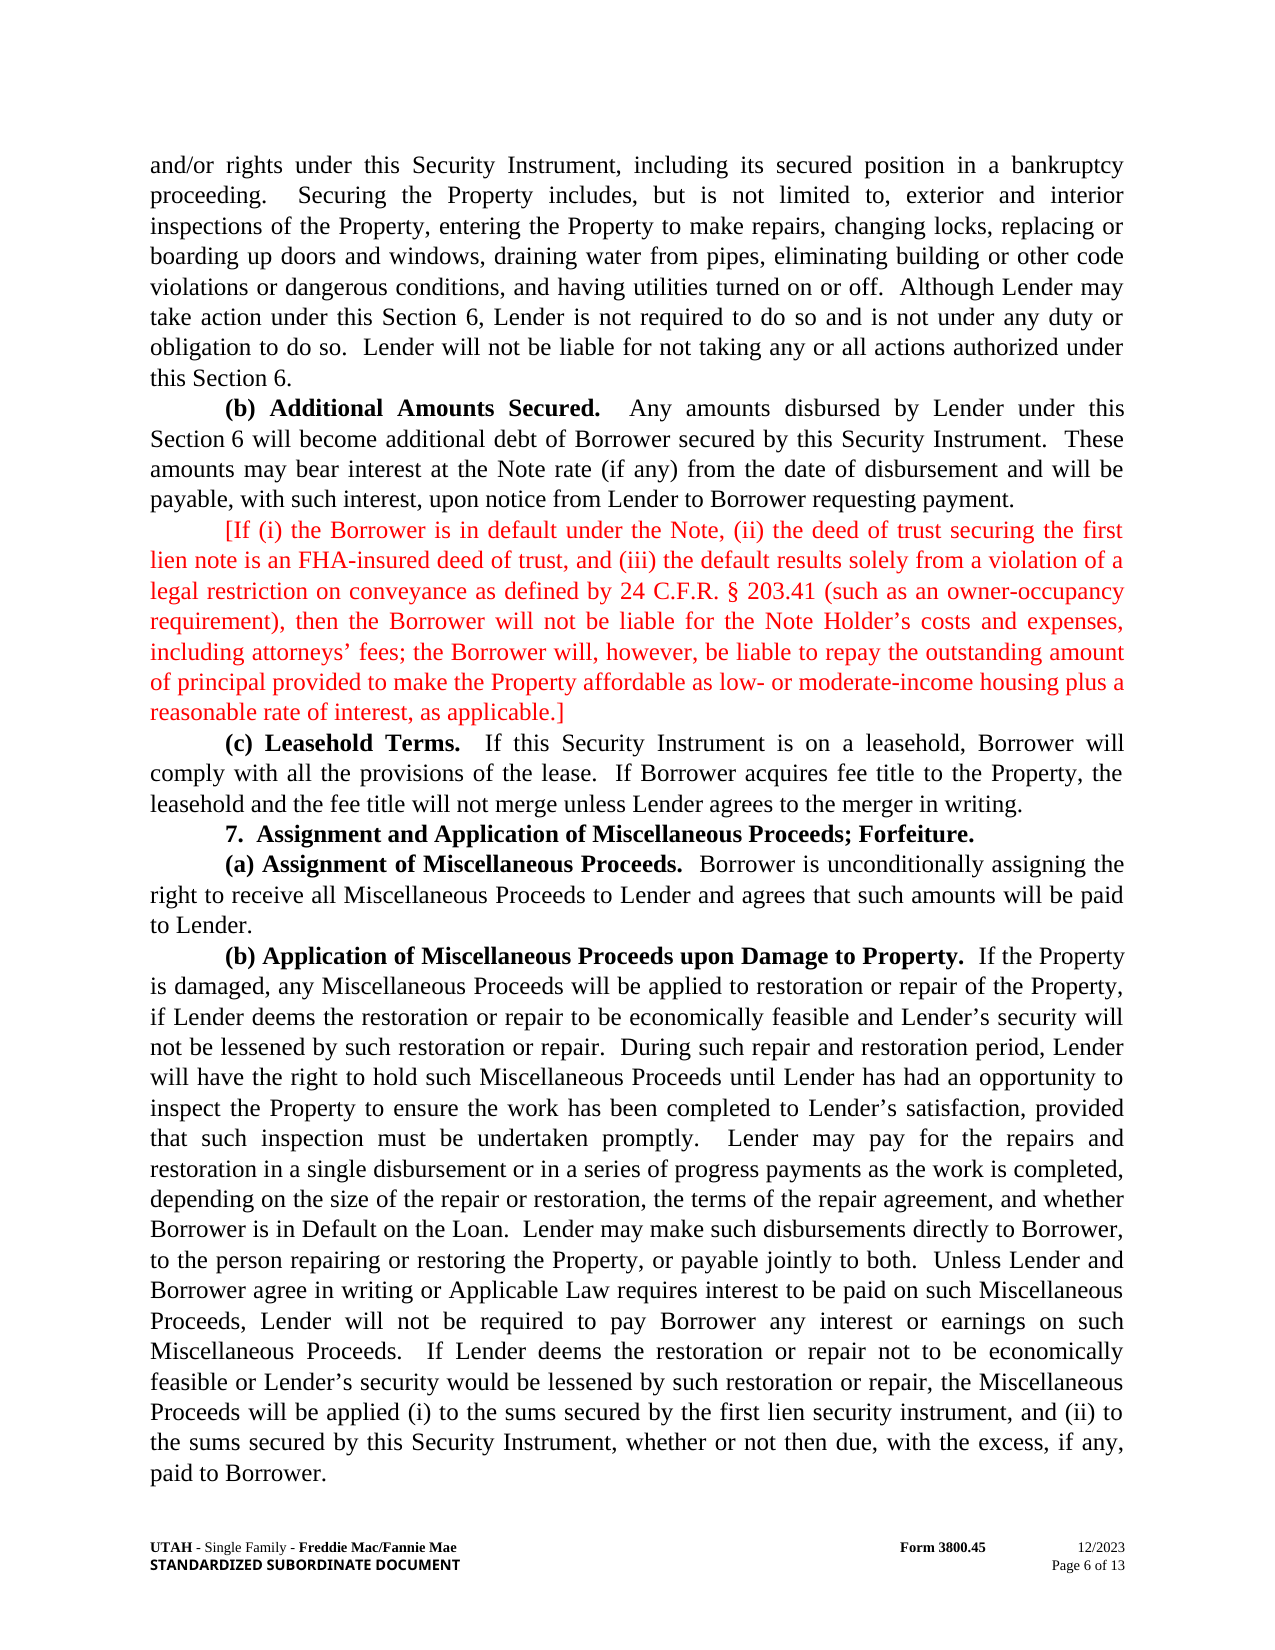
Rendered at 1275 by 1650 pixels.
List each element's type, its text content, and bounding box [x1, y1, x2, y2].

text (b) Additional Amounts Secured. Any amounts disbursed by Lender under this Section 6 will become additional debt of Borrower secured by this Security Instrument. These amounts may bear interest at the Note rate (if any) from the date of disbursement and will be payable, with such interest, upon notice from Lender to Borrower requesting payment. [150, 393, 1125, 513]
text 7. Assignment and Application of Miscellaneous Proceeds; Forfeiture. [150, 819, 1125, 848]
text (a) Assignment of Miscellaneous Proceeds. Borrower is unconditionally assigning the right to receive all Miscellaneous Proceeds to Lender and agrees that such amounts will be paid to Lender. [150, 849, 1125, 939]
text [If (i) the Borrower is in default under the Note, (ii) the deed of trust securing the first lien note is an FHA-insured deed of trust, and (iii) the default results solely from a violation of a legal restriction on conveyance as defined by 24 C.F.R. § 203.41 (such as an owner-occupancy requirement), then the Borrower will not be liable for the Note Holder’s costs and expenses, including attorneys’ fees; the Borrower will, however, be liable to repay the outstanding amount of principal provided to make the Property affordable as low- or moderate-income housing plus a reasonable rate of interest, as applicable.] [150, 515, 1125, 726]
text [150, 150, 1125, 392]
text (c) Leasehold Terms. If this Security Instrument is on a leasehold, Borrower will comply with all the provisions of the lease. If Borrower acquires fee title to the Property, the leasehold and the fee title will not merge unless Lender agrees to the merger in writing. [150, 728, 1125, 817]
text (b) Application of Miscellaneous Proceeds upon Damage to Property. If the Property is damaged, any Miscellaneous Proceeds will be applied to restoration or repair of the Property, if Lender deems the restoration or repair to be economically feasible and Lender’s security will not be lessened by such restoration or repair. During such repair and restoration period, Lender will have the right to hold such Miscellaneous Proceeds until Lender has had an opportunity to inspect the Property to ensure the work has been completed to Lender’s satisfaction, provided that such inspection must be undertaken promptly. Lender may pay for the repairs and restoration in a single disbursement or in a series of progress payments as the work is completed, depending on the size of the repair or restoration, the terms of the repair agreement, and whether Borrower is in Default on the Loan. Lender may make such disbursements directly to Borrower, to the person repairing or restoring the Property, or payable jointly to both. Unless Lender and Borrower agree in writing or Applicable Law requires interest to be paid on such Miscellaneous Proceeds, Lender will not be required to pay Borrower any interest or earnings on such Miscellaneous Proceeds. If Lender deems the restoration or repair not to be economically feasible or Lender’s security would be lessened by such restoration or repair, the Miscellaneous Proceeds will be applied (i) to the sums secured by the first lien security instrument, and (ii) to the sums secured by this Security Instrument, whether or not then due, with the excess, if any, paid to Borrower. [150, 941, 1125, 1487]
